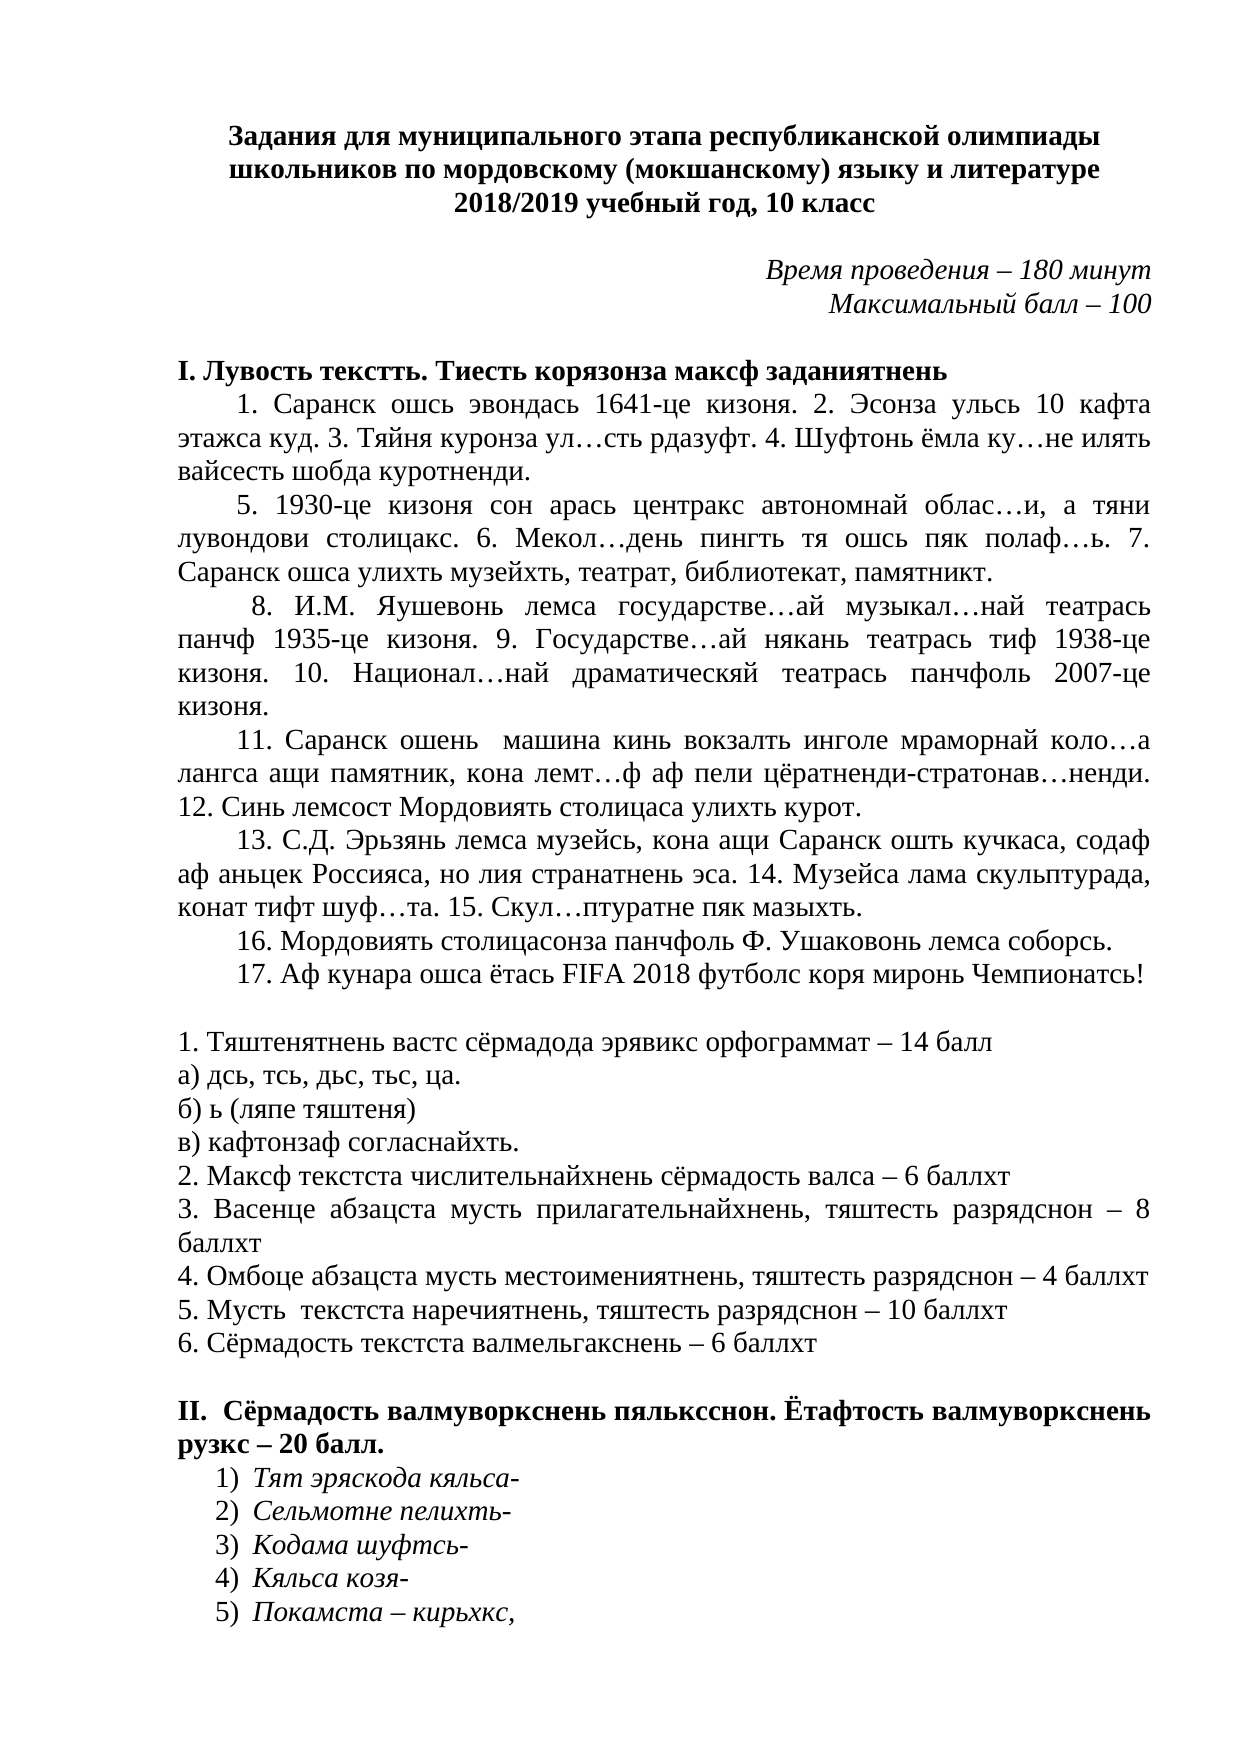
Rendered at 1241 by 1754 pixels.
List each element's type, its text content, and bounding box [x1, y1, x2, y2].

text 1. Тяштенятнень вастс сёрмадода эрявикс орфограммат – 14 балл [177, 1024, 1152, 1057]
text 1. Саранск ошсь эвондась 1641-це кизоня. 2. Эсонза ульсь 10 кафта этажса куд. 3. Тяйня куронза ул…сть рдазуфт. 4. Шуфтонь ёмла ку…не илять вайсесть шобда куротненди. [177, 386, 1152, 487]
list Кодама шуфтсь- [215, 1527, 1152, 1560]
list Покамста – кирьхкс, [215, 1594, 1152, 1627]
text 17. Аф кунара ошса ётась FIFA 2018 футболс коря миронь Чемпионатсь! [177, 957, 1152, 990]
text 3. Васенце абзацста мусть прилагательнайхнень, тяштесть разрядснон – 8 баллхт [177, 1191, 1152, 1258]
text 8. И.М. Яушевонь лемса государстве…ай музыкал…най театрась панчф 1935-це кизоня. 9. Государстве…ай някань театрась тиф 1938-це кизоня. 10. Национал…най драматическяй театрась панчфоль 2007-це кизоня. [177, 588, 1152, 722]
list Кяльса козя- [215, 1560, 1152, 1594]
text б) ь (ляпе тяштеня) [177, 1091, 1152, 1124]
text 16. Мордовиять столицасонза панчфоль Ф. Ушаковонь лемса соборсь. [177, 923, 1152, 957]
text в) кафтонзаф согласнайхть. [177, 1124, 1152, 1158]
text 5. 1930-це кизоня сон арась центракс автономнай облас…и, а тяни лувондови столицакс. 6. Мекол…день пингть тя ошсь пяк полаф…ь. 7. Саранск ошса улихть музейхть, театрат, библиотекат, памятникт. [177, 487, 1152, 588]
list Сельмотне пелихть- [215, 1493, 1152, 1527]
text 4. Омбоце абзацста мусть местоимениятнень, тяштесть разрядснон – 4 баллхт [177, 1258, 1152, 1292]
text Задания для муниципального этапа республиканской олимпиады школьников по мордовскому (мокшанскому) языку и литературе [177, 118, 1152, 185]
text I. Лувость текстть. Тиесть корязонза максф заданиятнень [177, 353, 1152, 386]
list Тят эряскода кяльса- [215, 1460, 1152, 1493]
text 13. С.Д. Эрьзянь лемса музейсь, кона ащи Саранск ошть кучкаса, содаф аф аньцек Россияса, но лия странатнень эса. 14. Музейса лама скульптурада, конат тифт шуф…та. 15. Скул…птуратне пяк мазыхть. [177, 822, 1152, 923]
text 11. Саранск ошень машина кинь вокзалть инголе мраморнай коло…а лангса ащи памятник, кона лемт…ф аф пели цёратненди-стратонав…ненди. 12. Синь лемсост Мордовиять столицаса улихть курот. [177, 722, 1152, 822]
text Время проведения – 180 минут [177, 252, 1152, 286]
text Максимальный балл – 100 [177, 286, 1152, 319]
text 6. Сёрмадость текстста валмельгакснень – 6 баллхт [177, 1326, 1152, 1359]
text 2018/2019 учебный год, 10 класс [177, 185, 1152, 219]
text 5. Мусть текстста наречиятнень, тяштесть разрядснон – 10 баллхт [177, 1292, 1152, 1326]
text а) дсь, тсь, дьс, тьс, ца. [177, 1057, 1152, 1091]
text 2. Максф текстста числительнайхнень сёрмадость валса – 6 баллхт [177, 1158, 1152, 1191]
text II. Сёрмадость валмуворкснень пяльксснон. Ётафтость валмуворкснень рузкс – 20 балл. [177, 1393, 1152, 1460]
